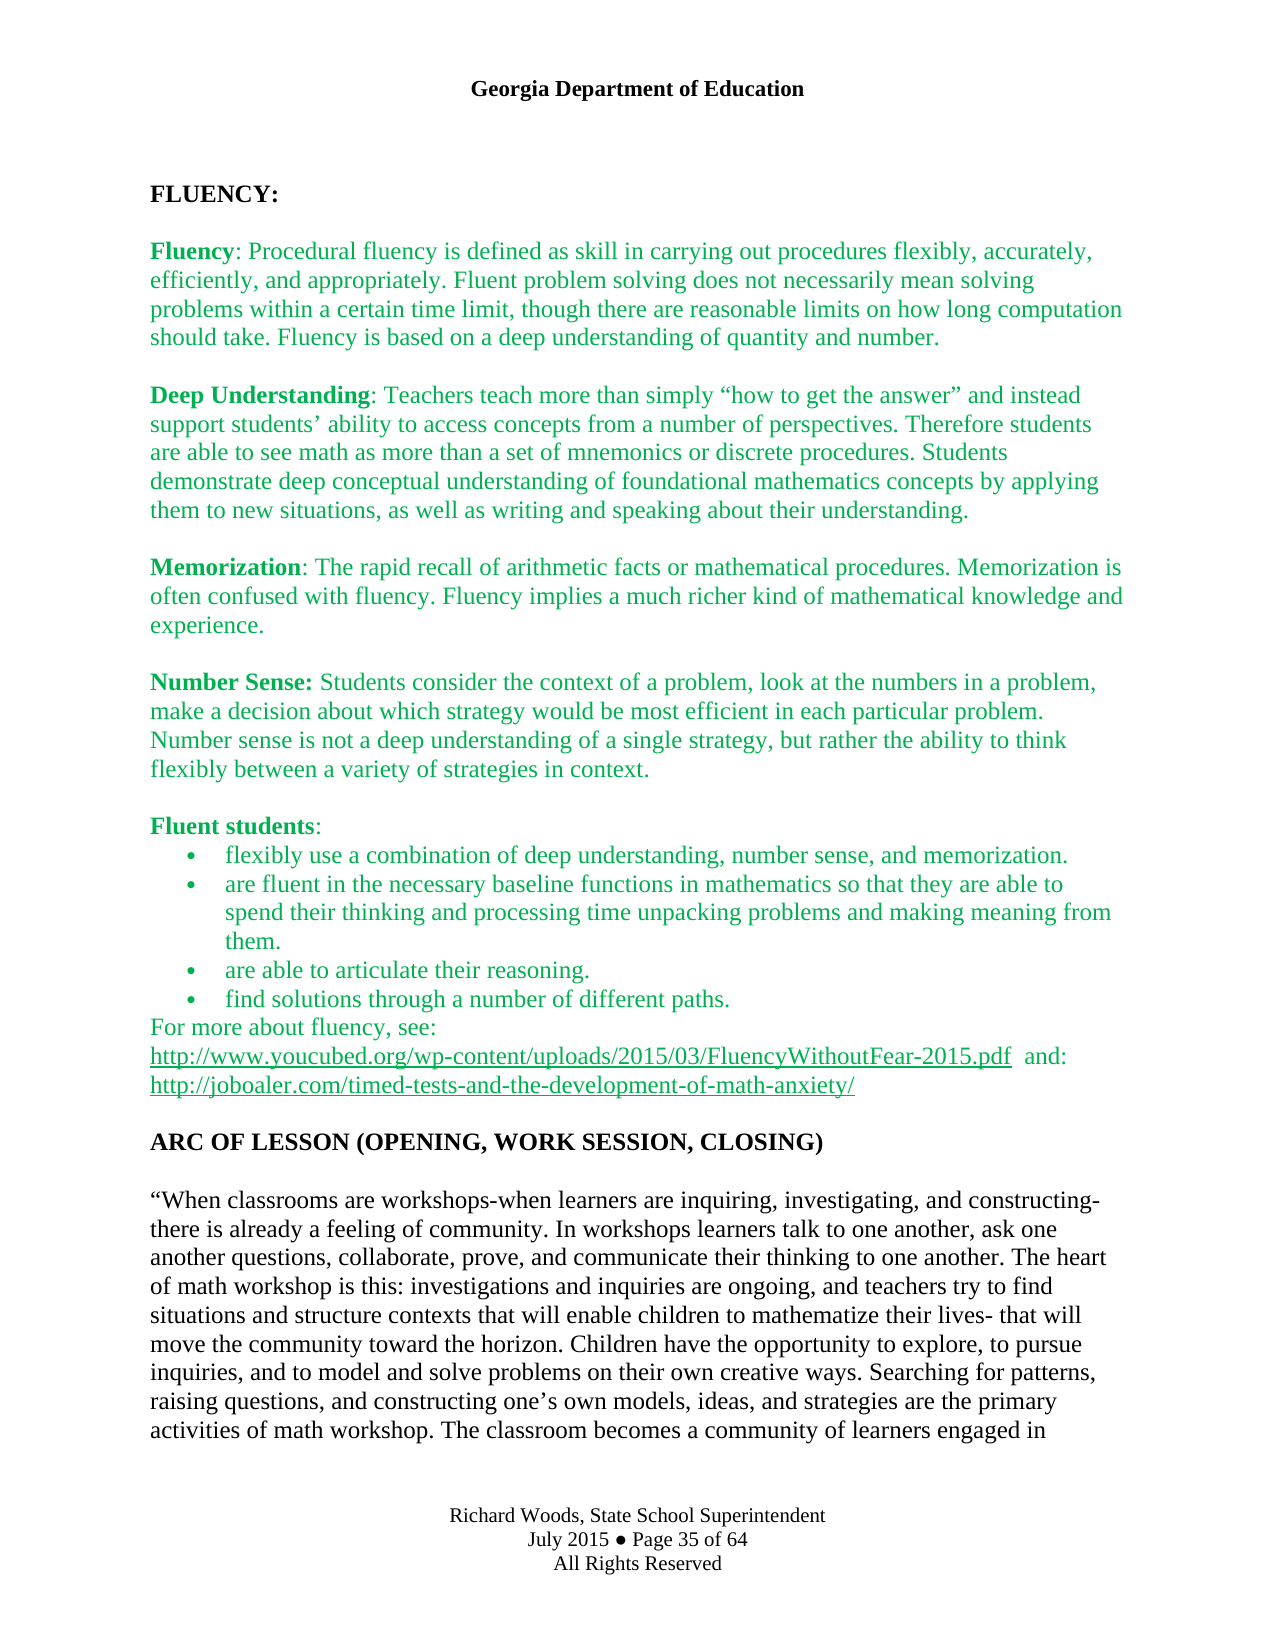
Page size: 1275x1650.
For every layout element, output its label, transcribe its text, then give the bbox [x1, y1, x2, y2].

text FLUENCY: [150, 179, 1125, 207]
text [150, 1185, 1125, 1444]
list find solutions through a number of different paths. [187, 984, 1125, 1012]
text Memorization: The rapid recall of arithmetic facts or mathematical procedures. Memorization is often confused with fluency. Fluency implies a much richer kind of mathematical knowledge and experience. [150, 552, 1125, 639]
text ARC OF LESSON (OPENING, WORK SESSION, CLOSING) [150, 1127, 1125, 1156]
list are able to articulate their reasoning. [187, 955, 1125, 984]
text Fluent students: [150, 811, 1125, 840]
text For more about fluency, see: http://www.youcubed.org/wp-content/uploads/2015/03/FluencyWithoutFear-2015.pdf and: http://joboaler.com/timed-tests-and-the-development-of-math-anxiety/ [150, 1012, 1125, 1099]
list flexibly use a combination of deep understanding, number sense, and memorization. [187, 840, 1125, 869]
list are fluent in the necessary baseline functions in mathematics so that they are able to spend their thinking and processing time unpacking problems and making meaning from them. [187, 869, 1125, 955]
text Number Sense: Students consider the context of a problem, look at the numbers in a problem, make a decision about which strategy would be most efficient in each particular problem. Number sense is not a deep understanding of a single strategy, but rather the ability to think flexibly between a variety of strategies in context. [150, 667, 1125, 782]
text Fluency: Procedural fluency is defined as skill in carrying out procedures flexibly, accurately, efficiently, and appropriately. Fluent problem solving does not necessarily mean solving problems within a certain time limit, though there are reasonable limits on how long computation should take. Fluency is based on a deep understanding of quantity and number. [150, 236, 1125, 351]
text Deep Understanding: Teachers teach more than simply “how to get the answer” and instead support students’ ability to access concepts from a number of perspectives. Therefore students are able to see math as more than a set of mnemonics or discrete procedures. Students demonstrate deep conceptual understanding of foundational mathematics concepts by applying them to new situations, as well as writing and speaking about their understanding. [150, 380, 1125, 524]
